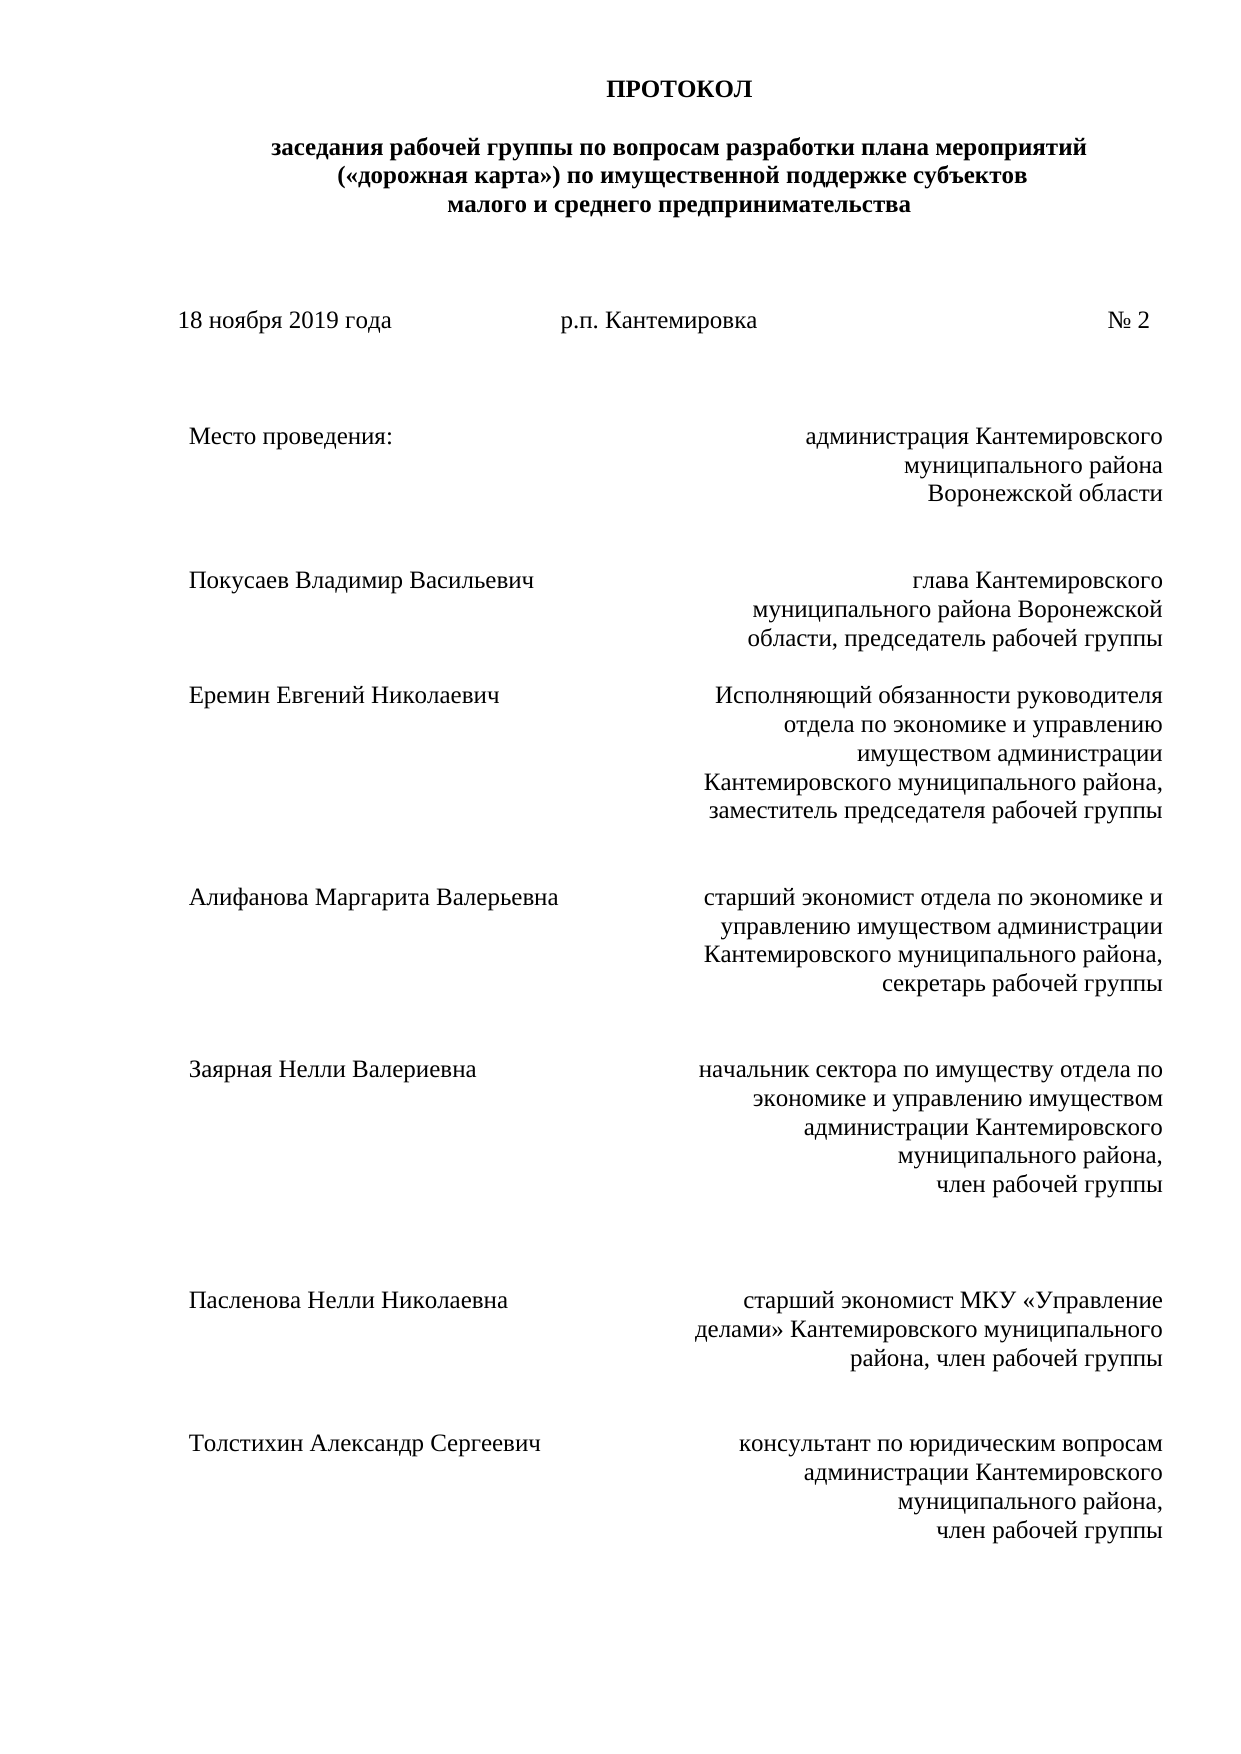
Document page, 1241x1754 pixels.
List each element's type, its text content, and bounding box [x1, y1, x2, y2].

table_cell Алифанова Маргарита Валерьевна [177, 882, 676, 1054]
text заседания рабочей группы по вопросам разработки плана мероприятий [177, 132, 1181, 161]
text ПРОТОКОЛ [177, 74, 1181, 103]
table_cell глава Кантемировского муниципального района Воронежской области, председатель рабочей группы [676, 565, 1174, 680]
table_header Место проведения: [177, 421, 676, 565]
table_cell Заярная Нелли Валериевна [177, 1054, 676, 1198]
text малого и среднего предпринимательства [177, 189, 1181, 218]
table_cell Еремин Евгений Николаевич [177, 680, 676, 882]
table_cell начальник сектора по имуществу отдела по экономике и управлению имуществом администрации Кантемировского муниципального района, член рабочей группы [676, 1054, 1174, 1198]
table_cell консультант по юридическим вопросам администрации Кантемировского муниципального района, член рабочей группы [676, 1429, 1174, 1543]
text («дорожная карта») по имущественной поддержке субъектов [177, 161, 1181, 189]
table_cell Толстихин Александр Сергеевич [177, 1429, 676, 1543]
text 18 ноября 2019 года р.п. Кантемировка № 2 [177, 305, 1181, 334]
table_cell старший экономист отдела по экономике и управлению имуществом администрации Кантемировского муниципального района, секретарь рабочей группы [676, 882, 1174, 1054]
table_header Пасленова Нелли Николаевна [177, 1285, 676, 1428]
table_cell Покусаев Владимир Васильевич [177, 565, 676, 680]
table_header старший экономист МКУ «Управление делами» Кантемировского муниципального района, член рабочей группы [676, 1285, 1174, 1428]
table_cell Исполняющий обязанности руководителя отдела по экономике и управлению имуществом администрации Кантемировского муниципального района, заместитель председателя рабочей группы [676, 680, 1174, 882]
table_header администрация Кантемировского муниципального района Воронежской области [676, 421, 1174, 565]
